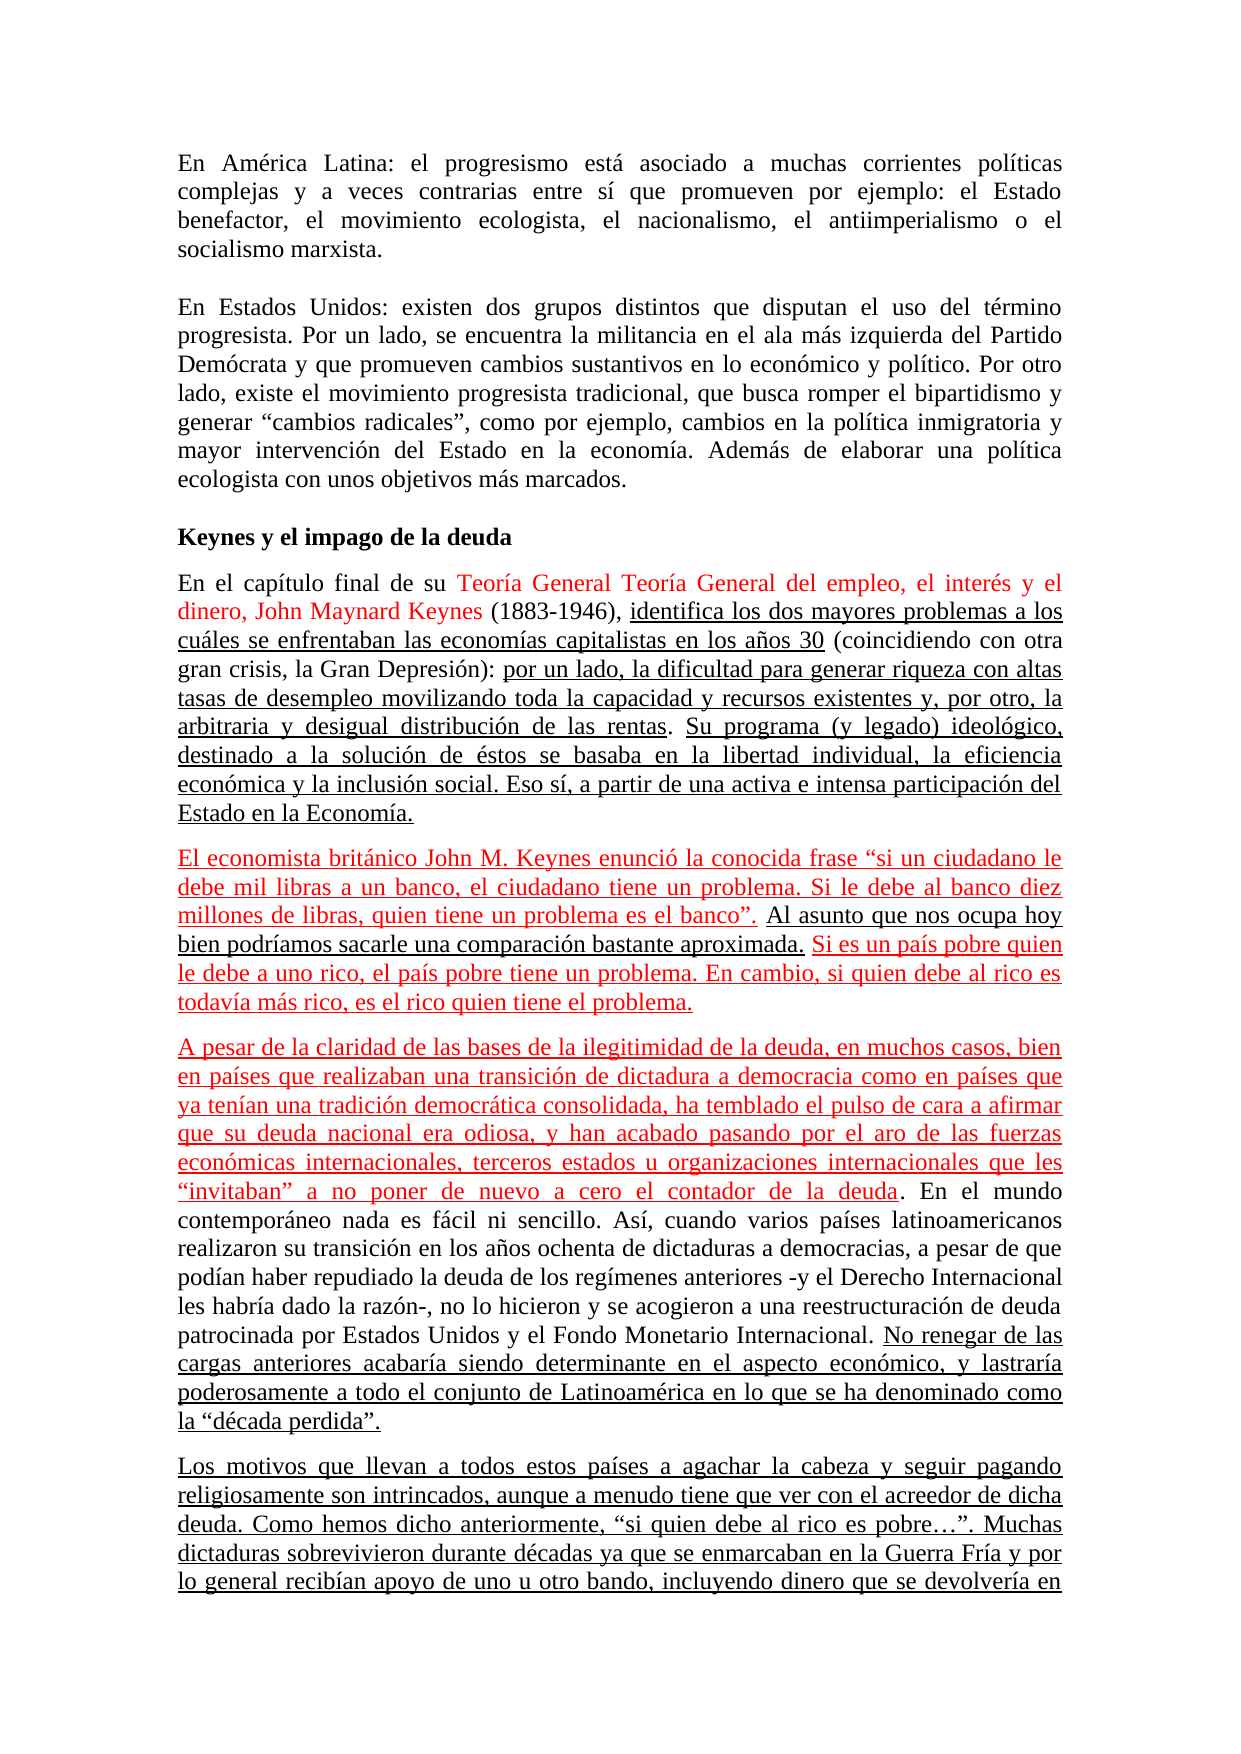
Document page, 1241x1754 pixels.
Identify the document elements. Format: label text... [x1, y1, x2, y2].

text Keynes y el impago de la deuda [177, 522, 1063, 551]
text En Estados Unidos: existen dos grupos distintos que disputan el uso del término progresista. Por un lado, se encuentra la militancia en el ala más izquierda del Partido Demócrata y que promueven cambios sustantivos en lo económico y político. Por otro lado, existe el movimiento progresista tradicional, que busca romper el bipartidismo y generar “cambios radicales”, como por ejemplo, cambios en la política inmigratoria y mayor intervención del Estado en la economía. Además de elaborar una política ecologista con unos objetivos más marcados. [177, 292, 1063, 493]
text En América Latina: el progresismo está asociado a muchas corrientes políticas complejas y a veces contrarias entre sí que promueven por ejemplo: el Estado benefactor, el movimiento ecologista, el nacionalismo, el antiimperialismo o el socialismo marxista. [177, 148, 1063, 263]
text El economista británico John M. Keynes enunció la conocida frase “si un ciudadano le debe mil libras a un banco, el ciudadano tiene un problema. Si le debe al banco diez millones de libras, quien tiene un problema es el banco”. Al asunto que nos ocupa hoy bien podríamos sacarle una comparación bastante aproximada. Si es un país pobre quien le debe a uno rico, el país pobre tiene un problema. En cambio, si quien debe al rico es todavía más rico, es el rico quien tiene el problema. [177, 898, 1063, 1016]
text En el capítulo final de su Teoría General Teoría General del empleo, el interés y el dinero, John Maynard Keynes (1883-1946), identifica los dos mayores problemas a los cuáles se enfrentaban las economías capitalistas en los años 30 (coincidiendo con otra gran crisis, la Gran Depresión): por un lado, la dificultad para generar riqueza con altas tasas de desempleo movilizando toda la capacidad y recursos existentes y, por otro, la arbitraria y desigual distribución de las rentas. Su programa (y legado) ideológico, destinado a la solución de éstos se basaba en la libertad individual, la eficiencia económica y la inclusión social. Eso sí, a partir de una activa e intensa participación del Estado en la Economía. [177, 568, 1063, 708]
text En el capítulo final de su Teoría General Teoría General del empleo, el interés y el dinero, John Maynard Keynes (1883-1946), identifica los dos mayores problemas a los cuáles se enfrentaban las economías capitalistas en los años 30 (coincidiendo con otra gran crisis, la Gran Depresión): por un lado, la dificultad para generar riqueza con altas tasas de desempleo movilizando toda la capacidad y recursos existentes y, por otro, la arbitraria y desigual distribución de las rentas. Su programa (y legado) ideológico, destinado a la solución de éstos se basaba en la libertad individual, la eficiencia económica y la inclusión social. Eso sí, a partir de una activa e intensa participación del Estado en la Economía. [177, 709, 1063, 826]
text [177, 1535, 1063, 1595]
text A pesar de la claridad de las bases de la ilegitimidad de la deuda, en muchos casos, bien en países que realizaban una transición de dictadura a democracia como en países que ya tenían una tradición democrática consolidada, ha temblado el pulso de cara a afirmar que su deuda nacional era odiosa, y han acabado pasando por el aro de las fuerzas económicas internacionales, terceros estados u organizaciones internacionales que les “invitaban” a no poner de nuevo a cero el contador de la deuda. En el mundo contemporáneo nada es fácil ni sencillo. Así, cuando varios países latinoamericanos realizaron su transición en los años ochenta de dictaduras a democracias, a pesar de que podían haber repudiado la deuda de los regímenes anteriores -y el Derecho Internacional les habría dado la razón-, no lo hicieron y se acogieron a una reestructuración de deuda patrocinada por Estados Unidos y el Fondo Monetario Internacional. No renegar de las cargas anteriores acabaría siendo determinante en el aspecto económico, y lastraría poderosamente a todo el conjunto de Latinoamérica en lo que se ha denominado como la “década perdida”. [177, 1173, 1063, 1373]
